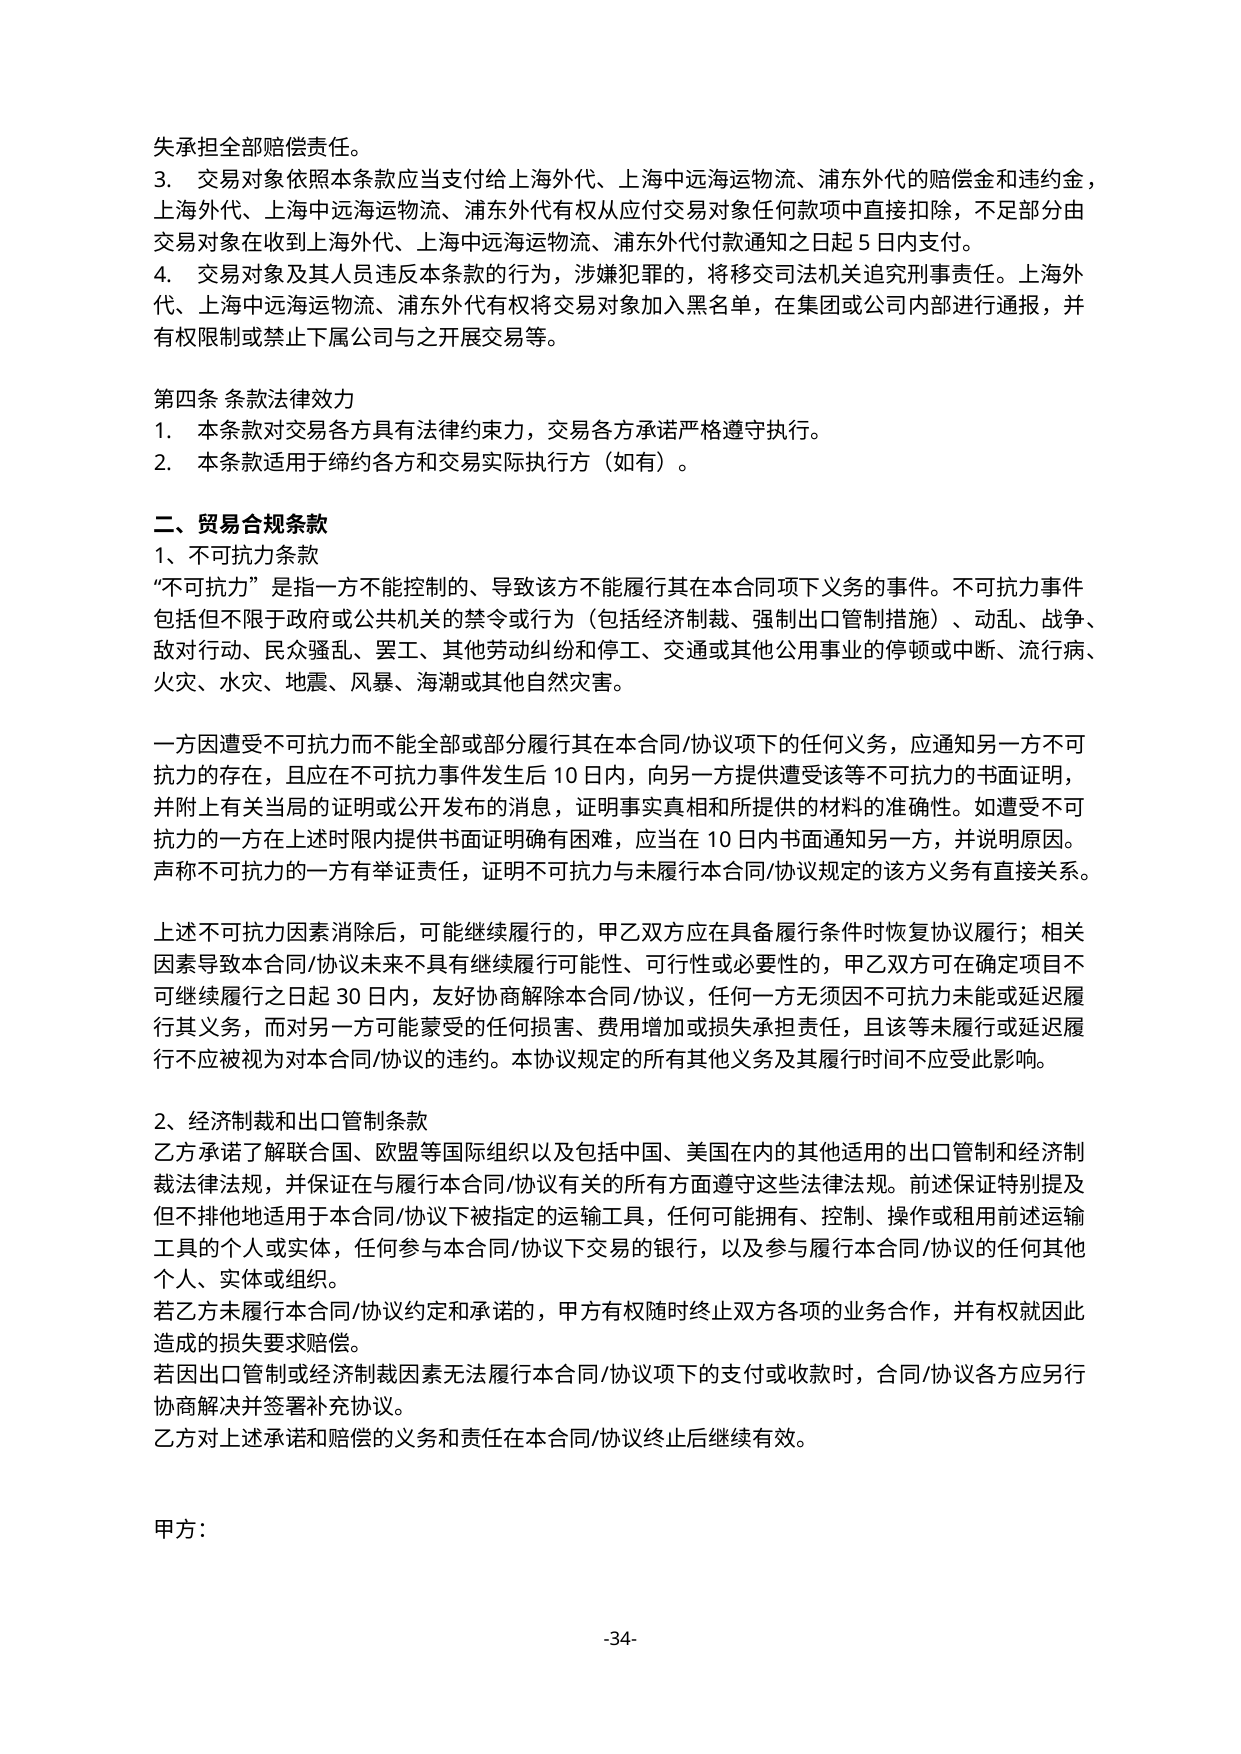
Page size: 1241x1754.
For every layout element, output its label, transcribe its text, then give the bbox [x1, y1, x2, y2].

text 3. 交易对象依照本条款应当支付给上海外代、上海中远海运物流、浦东外代的赔偿金和违约金，上海外代、上海中远海运物流、浦东外代有权从应付交易对象任何款项中直接扣除，不足部分由交易对象在收到上海外代、上海中远海运物流、浦东外代付款通知之日起5日内支付。 [153, 162, 1087, 257]
text 乙方对上述承诺和赔偿的义务和责任在本合同/协议终止后继续有效。 [153, 1421, 1087, 1453]
text 上述不可抗力因素消除后，可能继续履行的，甲乙双方应在具备履行条件时恢复协议履行；相关因素导致本合同/协议未来不具有继续履行可能性、可行性或必要性的，甲乙双方可在确定项目不可继续履行之日起30日内，友好协商解除本合同/协议，任何一方无须因不可抗力未能或延迟履行其义务，而对另一方可能蒙受的任何损害、费用增加或损失承担责任，且该等未履行或延迟履行不应被视为对本合同/协议的违约。本协议规定的所有其他义务及其履行时间不应受此影响。 [153, 915, 1087, 1074]
text 若乙方未履行本合同/协议约定和承诺的，甲方有权随时终止双方各项的业务合作，并有权就因此造成的损失要求赔偿。 [153, 1294, 1087, 1357]
text 二、贸易合规条款 [153, 507, 1087, 538]
text 第四条 条款法律效力 [153, 382, 1087, 413]
text 4. 交易对象及其人员违反本条款的行为，涉嫌犯罪的，将移交司法机关追究刑事责任。上海外代、上海中远海运物流、浦东外代有权将交易对象加入黑名单，在集团或公司内部进行通报，并有权限制或禁止下属公司与之开展交易等。 [153, 257, 1087, 352]
text 2、经济制裁和出口管制条款 [153, 1104, 1087, 1135]
text 一方因遭受不可抗力而不能全部或部分履行其在本合同/协议项下的任何义务，应通知另一方不可抗力的存在，且应在不可抗力事件发生后10日内，向另一方提供遭受该等不可抗力的书面证明，并附上有关当局的证明或公开发布的消息，证明事实真相和所提供的材料的准确性。如遭受不可抗力的一方在上述时限内提供书面证明确有困难，应当在10日内书面通知另一方，并说明原因。声称不可抗力的一方有举证责任，证明不可抗力与未履行本合同/协议规定的该方义务有直接关系。 [153, 727, 1087, 885]
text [153, 130, 1087, 162]
text 2. 本条款适用于缔约各方和交易实际执行方（如有）。 [153, 445, 1087, 477]
text 若因出口管制或经济制裁因素无法履行本合同/协议项下的支付或收款时，合同/协议各方应另行协商解决并签署补充协议。 [153, 1357, 1087, 1421]
text 1. 本条款对交易各方具有法律约束力，交易各方承诺严格遵守执行。 [153, 413, 1087, 445]
text 乙方承诺了解联合国、欧盟等国际组织以及包括中国、美国在内的其他适用的出口管制和经济制裁法律法规，并保证在与履行本合同/协议有关的所有方面遵守这些法律法规。前述保证特别提及但不排他地适用于本合同/协议下被指定的运输工具，任何可能拥有、控制、操作或租用前述运输工具的个人或实体，任何参与本合同/协议下交易的银行，以及参与履行本合同/协议的任何其他个人、实体或组织。 [153, 1135, 1087, 1294]
text 甲方： [153, 1512, 1087, 1544]
text “不可抗力”是指一方不能控制的、导致该方不能履行其在本合同项下义务的事件。不可抗力事件包括但不限于政府或公共机关的禁令或行为（包括经济制裁、强制出口管制措施）、动乱、战争、敌对行动、民众骚乱、罢工、其他劳动纠纷和停工、交通或其他公用事业的停顿或中断、流行病、火灾、水灾、地震、风暴、海潮或其他自然灾害。 [153, 570, 1087, 697]
text 1、不可抗力条款 [153, 538, 1087, 570]
